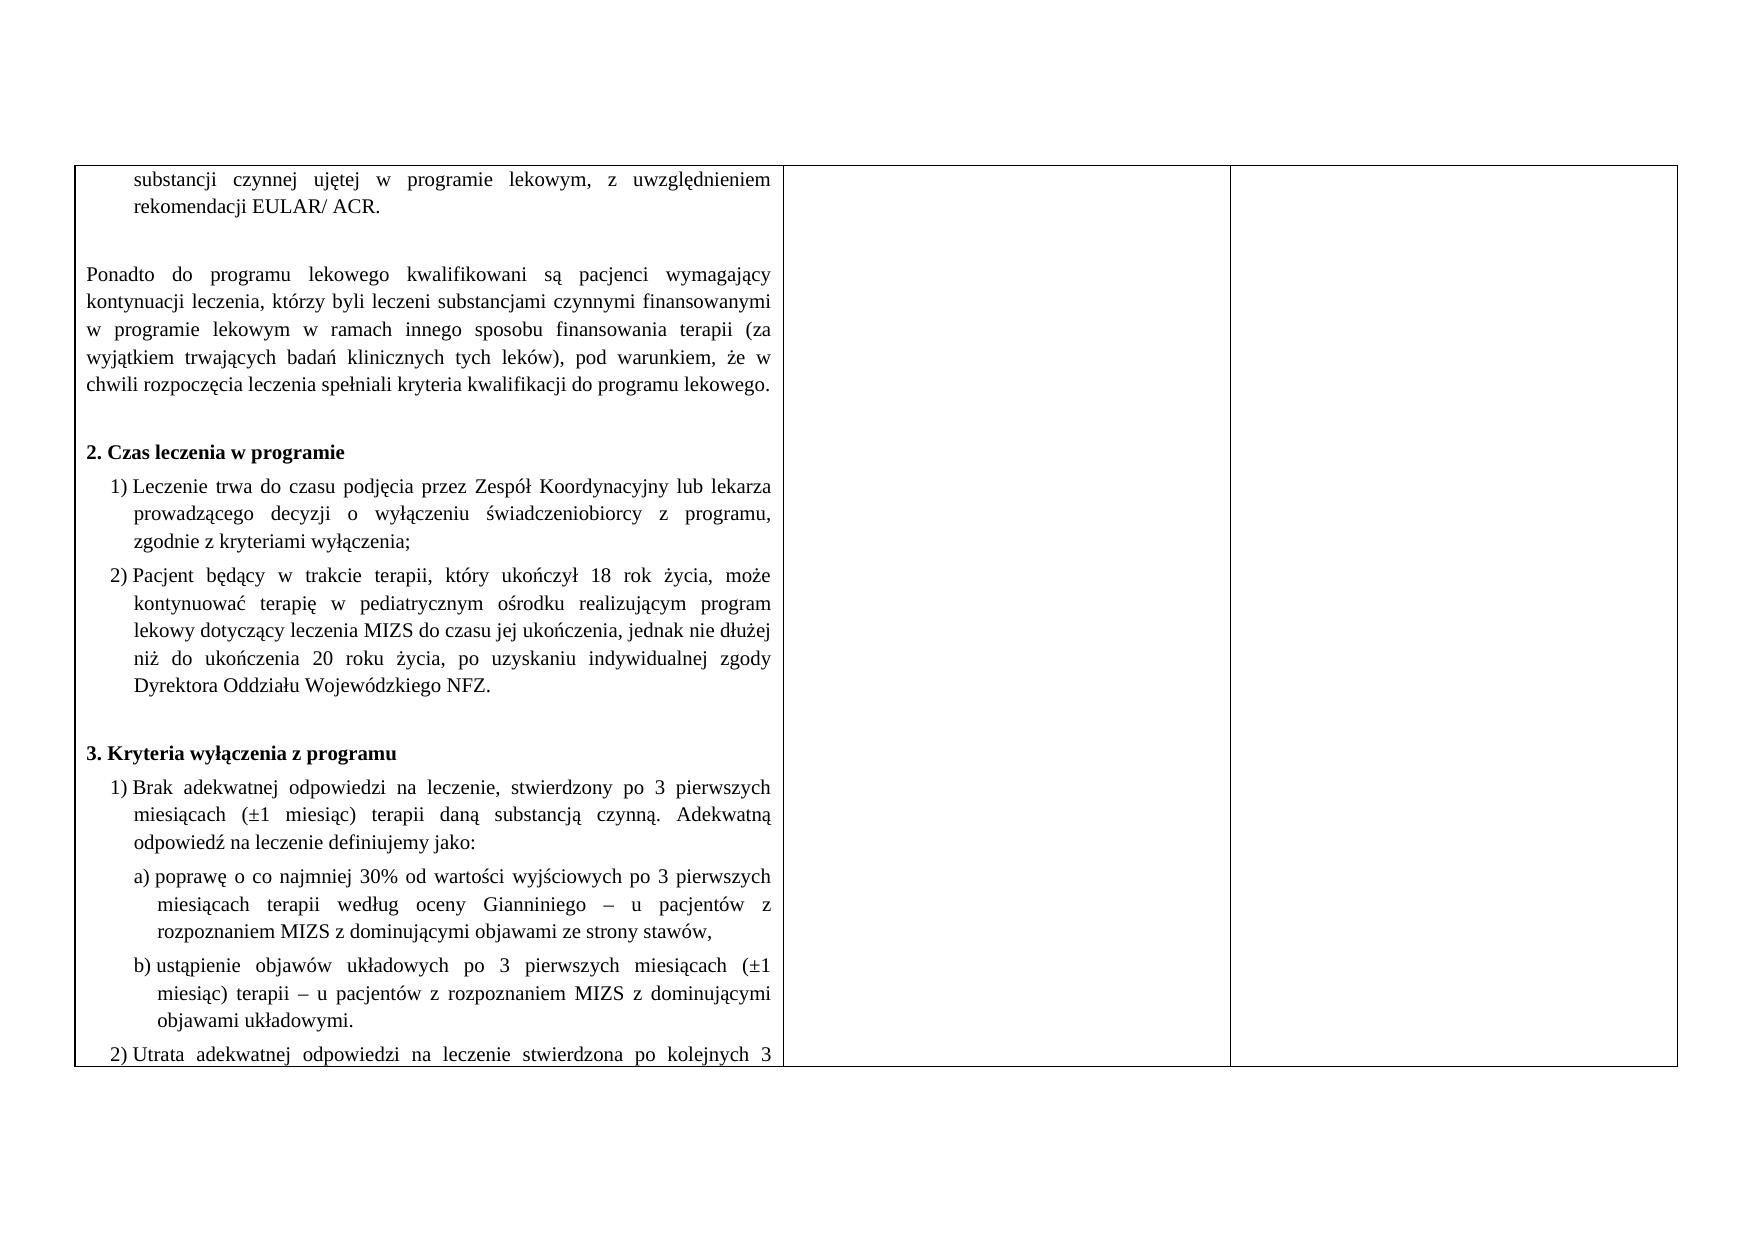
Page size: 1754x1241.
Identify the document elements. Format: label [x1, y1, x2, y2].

table_cell [784, 166, 1230, 1066]
table_cell [76, 166, 783, 1066]
table_cell [1231, 166, 1677, 1066]
